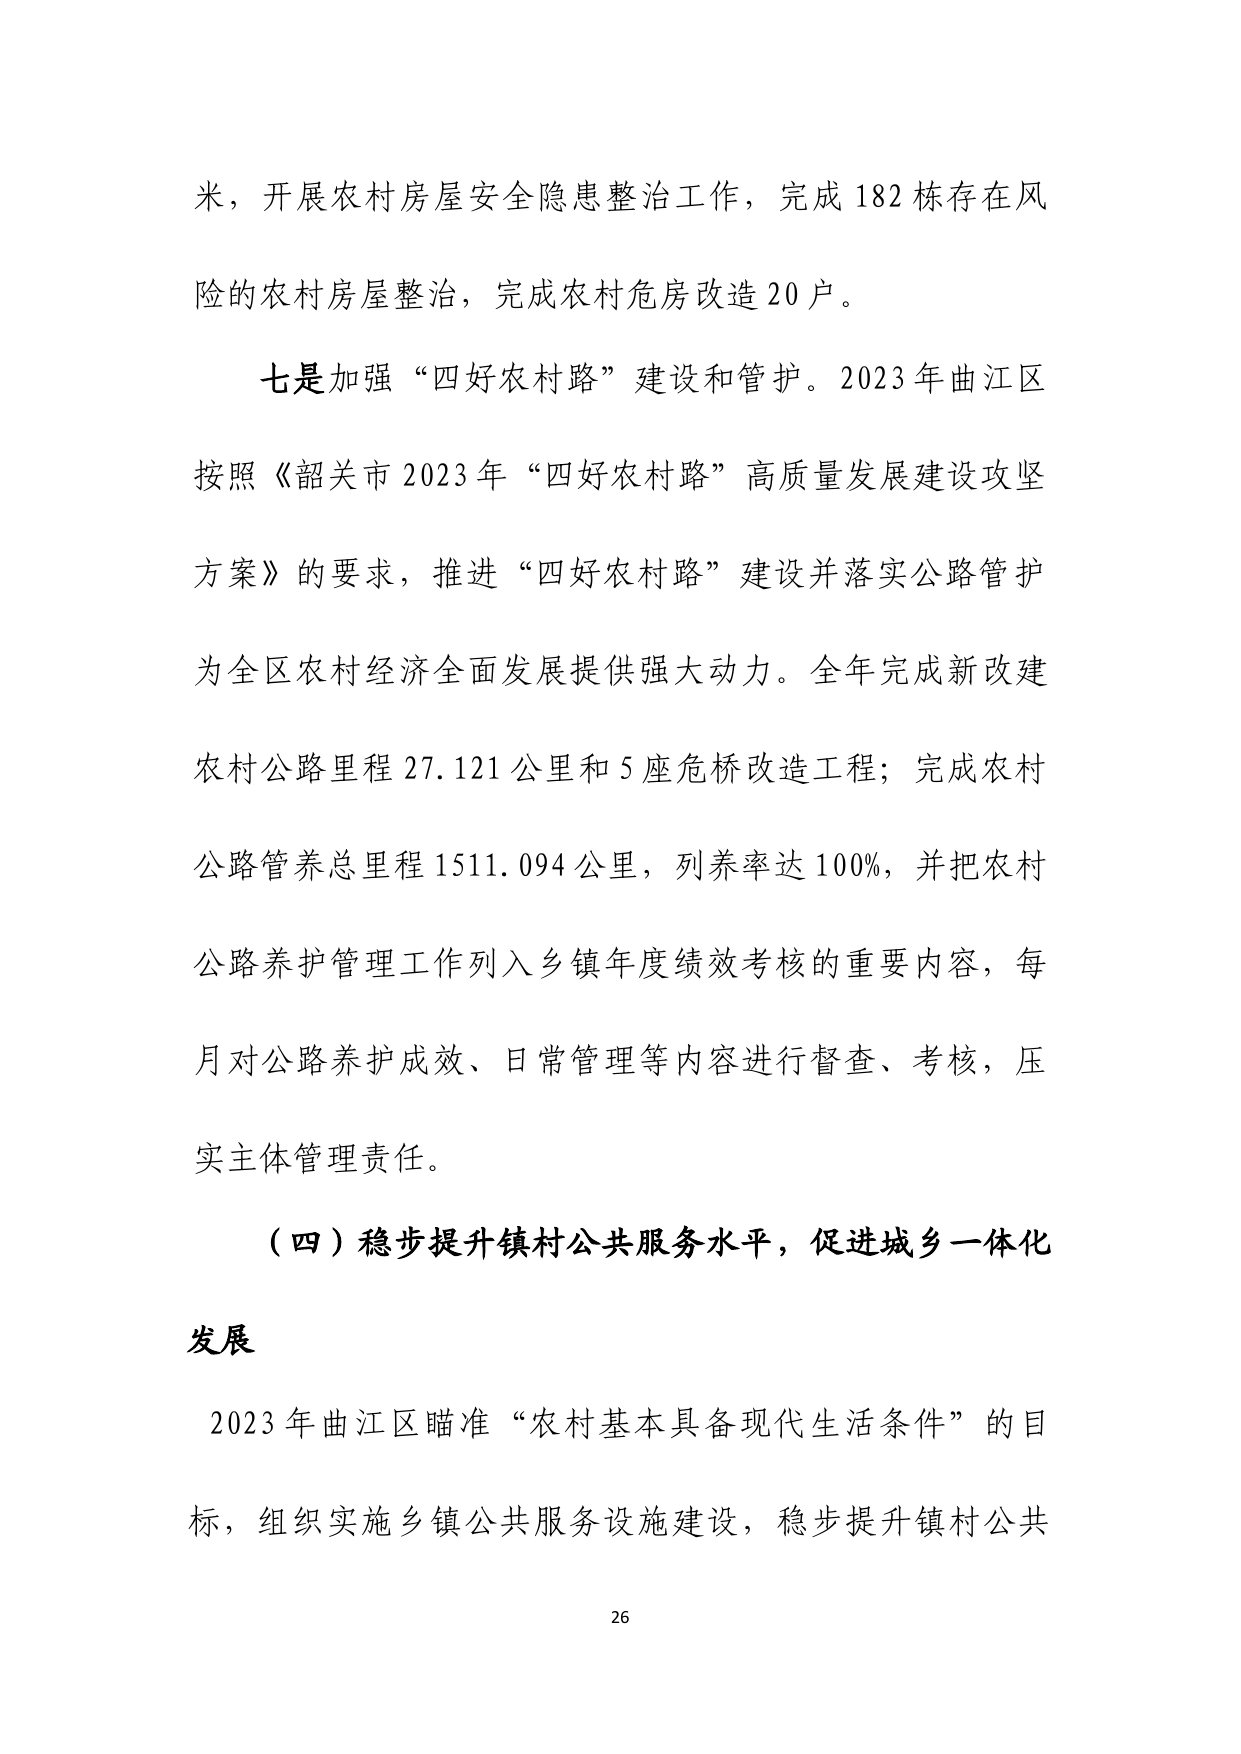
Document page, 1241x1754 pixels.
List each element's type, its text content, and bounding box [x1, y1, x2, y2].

text 七是加强“四好农村路”建设和管护。2023年曲江区按照《韶关市2023年“四好农村路”高质量发展建设攻坚方案》的要求，推进“四好农村路”建设并落实公路管护，为全区农村经济全面发展提供强大动力。全年完成新改建农村公路里程27.121公里和5座危桥改造工程；完成农村公路管养总里程1511.094公里，列养率达100%，并把农村公路养护管理工作列入乡镇年度绩效考核的重要内容，每月对公路养护成效、日常管理等内容进行督查、考核，压实主体管理责任。 [192, 343, 1048, 1188]
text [187, 1389, 1053, 1551]
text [192, 162, 1048, 324]
text （四）稳步提升镇村公共服务水平，促进城乡一体化发展 [187, 1207, 1053, 1370]
